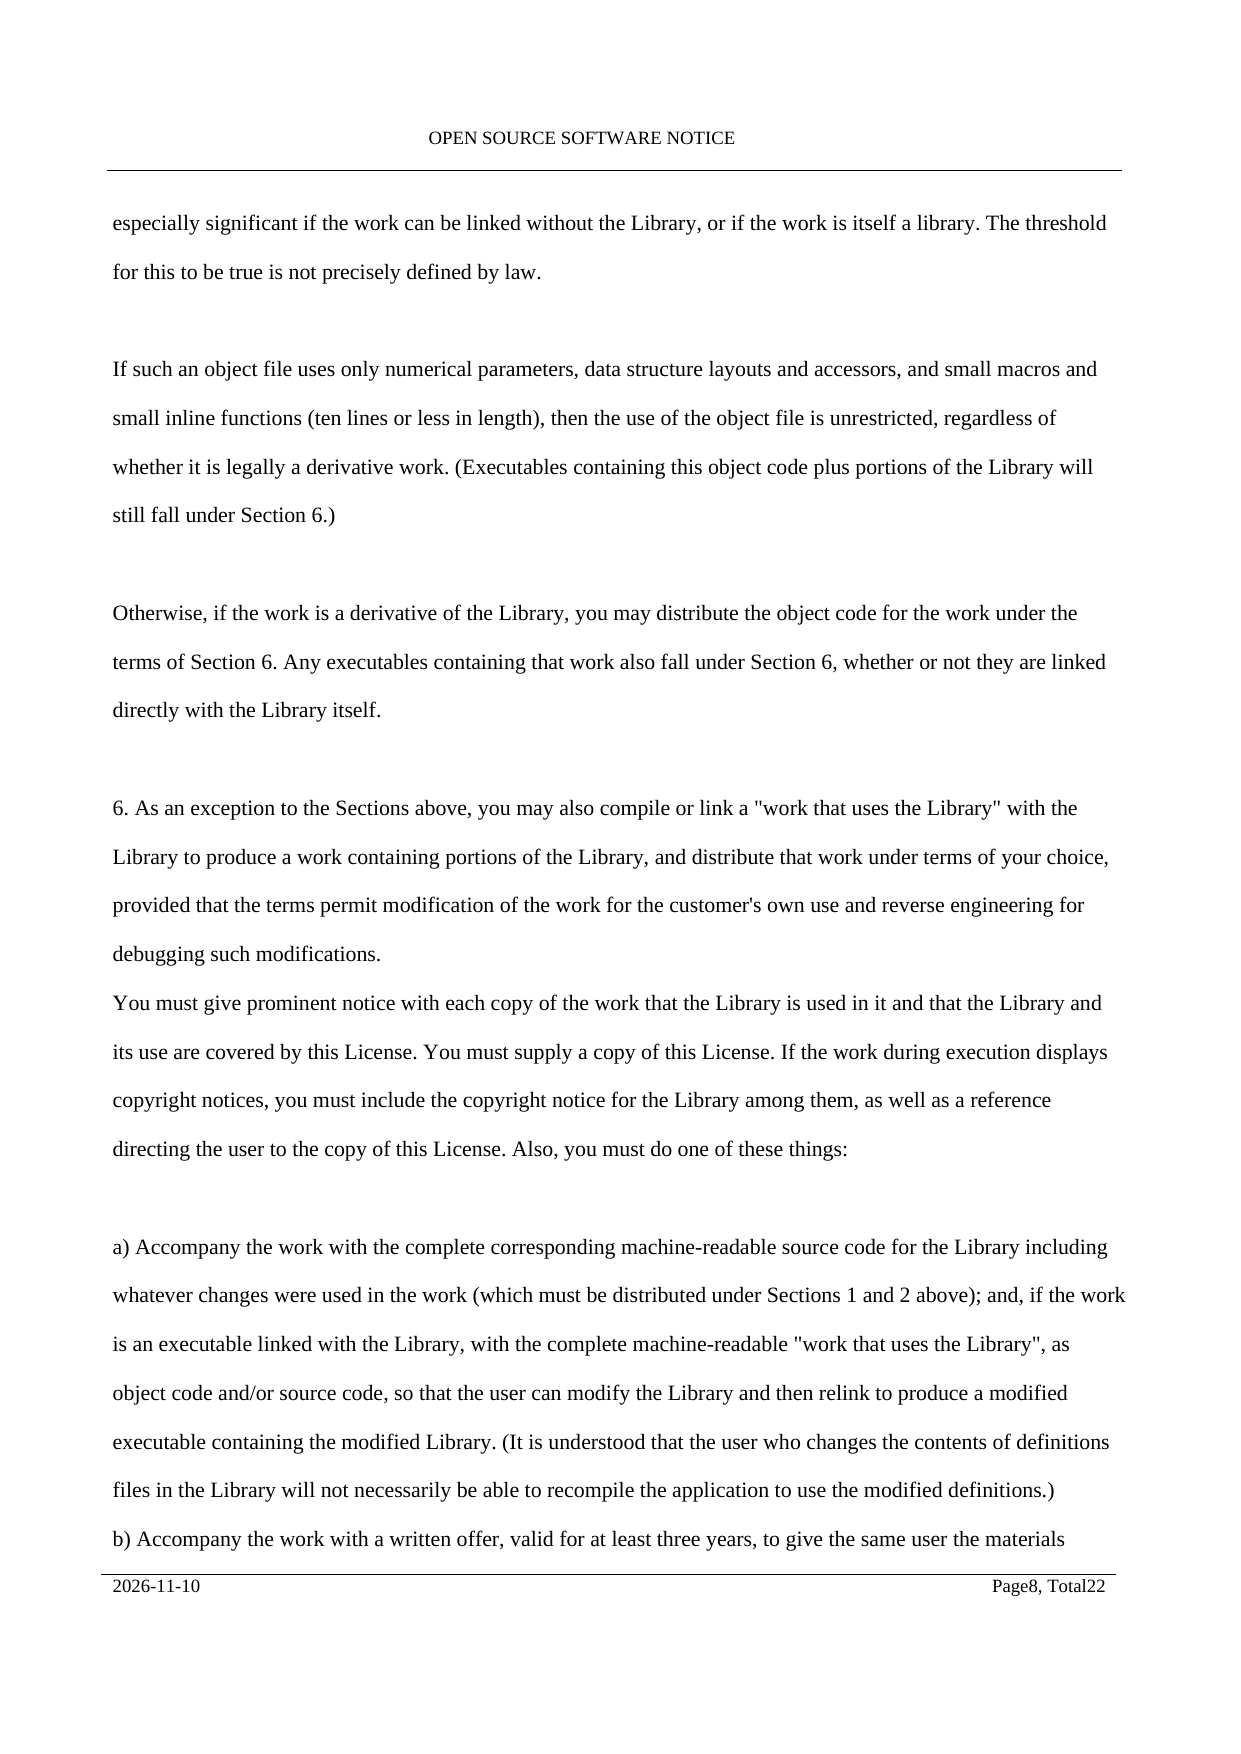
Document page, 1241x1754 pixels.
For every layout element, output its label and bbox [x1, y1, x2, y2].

text [112, 206, 1128, 1555]
